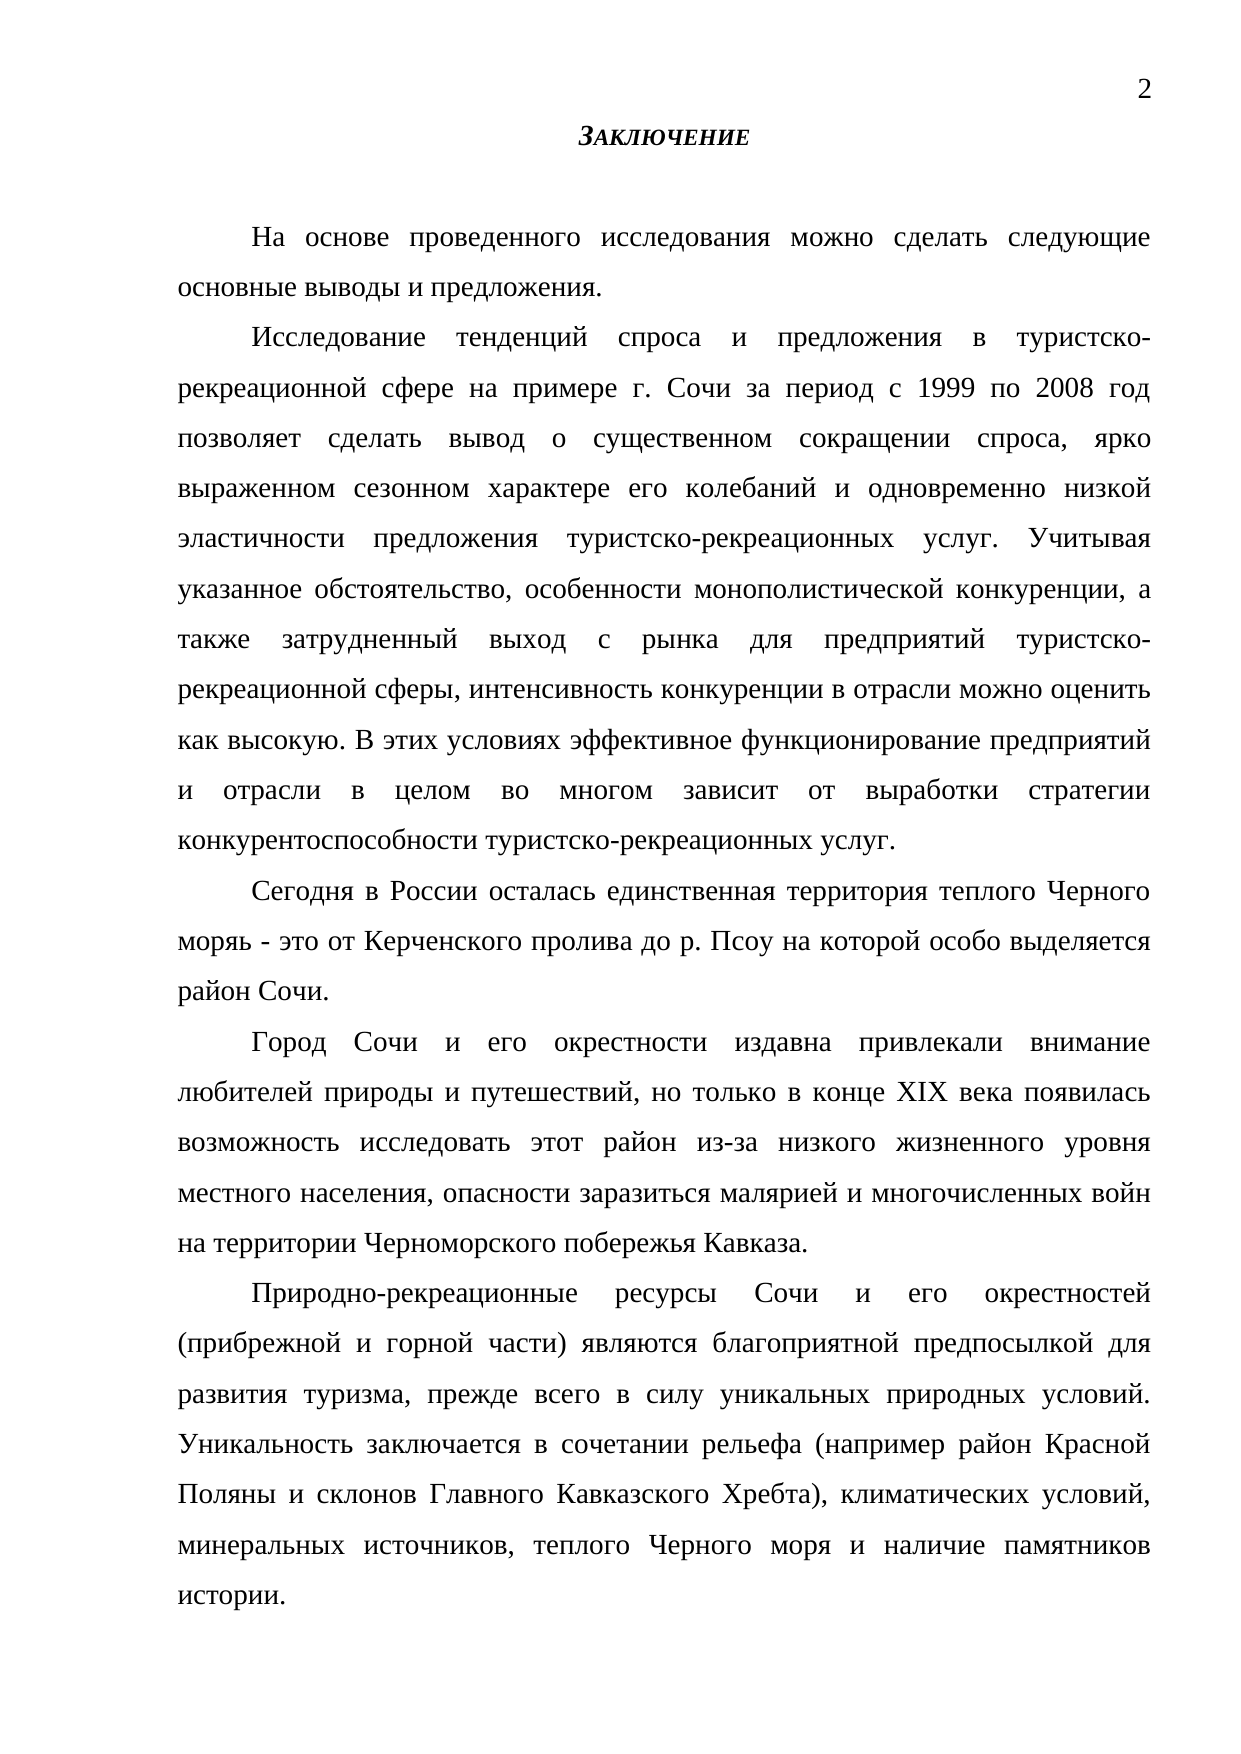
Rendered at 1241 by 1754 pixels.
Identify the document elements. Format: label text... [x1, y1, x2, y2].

text Природно-рекреационные ресурсы Сочи и его окрестностей (прибрежной и горной части) являются благоприятной предпосылкой для развития туризма, прежде всего в силу уникальных природных условий. Уникальность заключается в сочетании рельефа (например район Красной Поляны и склонов Главного Кавказского Хребта), климатических условий, минеральных источников, теплого Черного моря и наличие памятников истории. [177, 1275, 1152, 1611]
text Исследование тенденций спроса и предложения в туристско-рекреационной сфере на примере г. Сочи за период с 1999 по 2008 год позволяет сделать вывод о существенном сокращении спроса, ярко выраженном сезонном характере его колебаний и одновременно низкой эластичности предложения туристско-рекреационных услуг. Учитывая указанное обстоятельство, особенности монополистической конкуренции, а также затрудненный выход с рынка для предприятий туристско-рекреационной сферы, интенсивность конкуренции в отрасли можно оценить как высокую. В этих условиях эффективное функционирование предприятий и отрасли в целом во многом зависит от выработки стратегии конкурентоспособности туристско-рекреационных услуг. [177, 319, 1152, 856]
text Сегодня в России осталась единственная территория теплого Черного моряь - это от Керченского пролива до р. Псоу на которой особо выделяется район Сочи. [177, 873, 1152, 1007]
subtitle Заключение [177, 118, 1152, 152]
text На основе проведенного исследования можно сделать следующие основные выводы и предложения. [177, 219, 1152, 303]
text Город Сочи и его окрестности издавна привлекали внимание любителей природы и путешествий, но только в конце ХIХ века появилась возможность исследовать этот район из-за низкого жизненного уровня местного населения, опасности заразиться малярией и многочисленных войн на территории Черноморского побережья Кавказа. [177, 1024, 1152, 1258]
